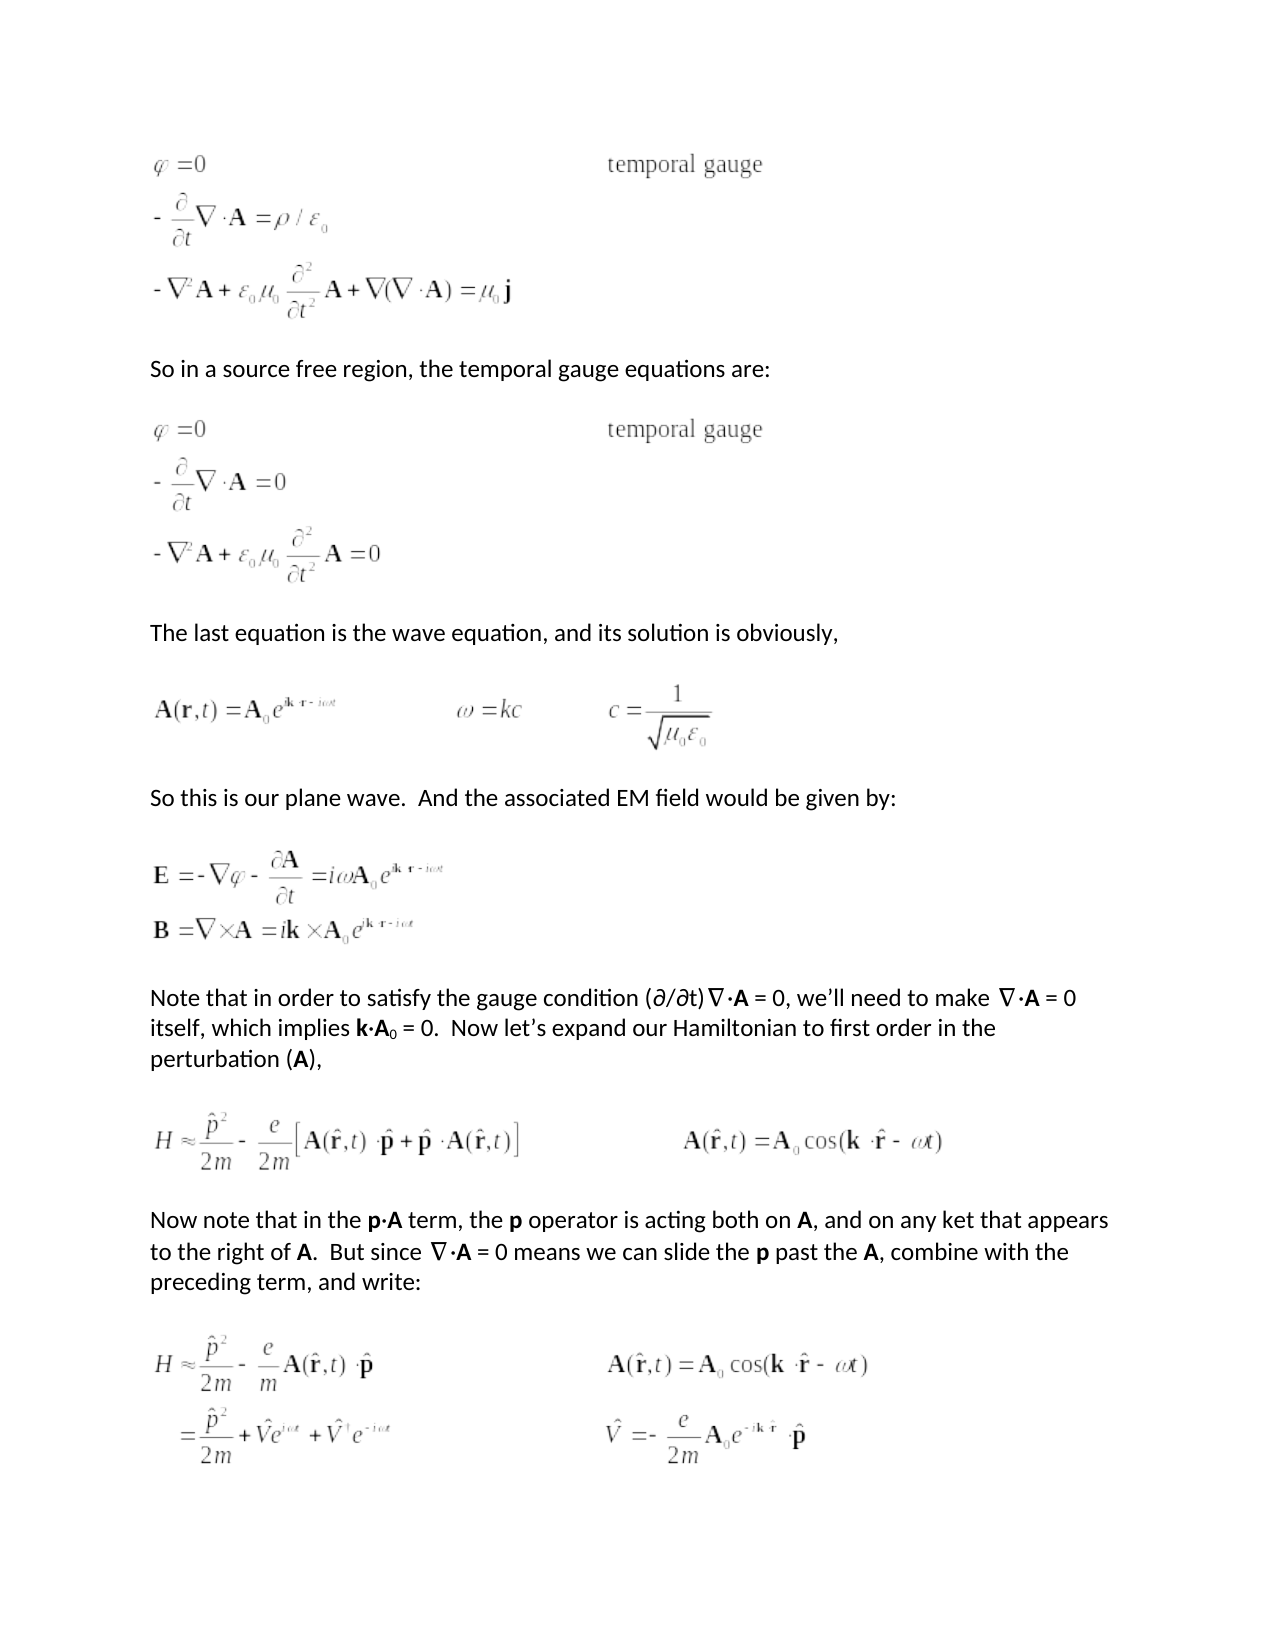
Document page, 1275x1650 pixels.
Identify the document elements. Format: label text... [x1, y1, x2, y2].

text So in a source free region, the temporal gauge equations are: [150, 353, 1125, 383]
text Now note that in the p·A term, the p operator is acting both on A, and on any ket that appears to the right of A. But since ∇·A = 0 means we can slide the p past the A, combine with the preceding term, and write: [150, 1204, 1125, 1297]
text So this is our plane wave. And the associated EM field would be given by: [150, 782, 1125, 813]
text The last equation is the wave equation, and its solution is obviously, [150, 617, 1125, 648]
text Note that in order to satisfy the gauge condition (∂/∂t)∇·A = 0, we’ll need to make ∇·A = 0 itself, which implies k·A0 = 0. Now let’s expand our Hamiltonian to first order in the perturbation (A), [150, 981, 1125, 1073]
